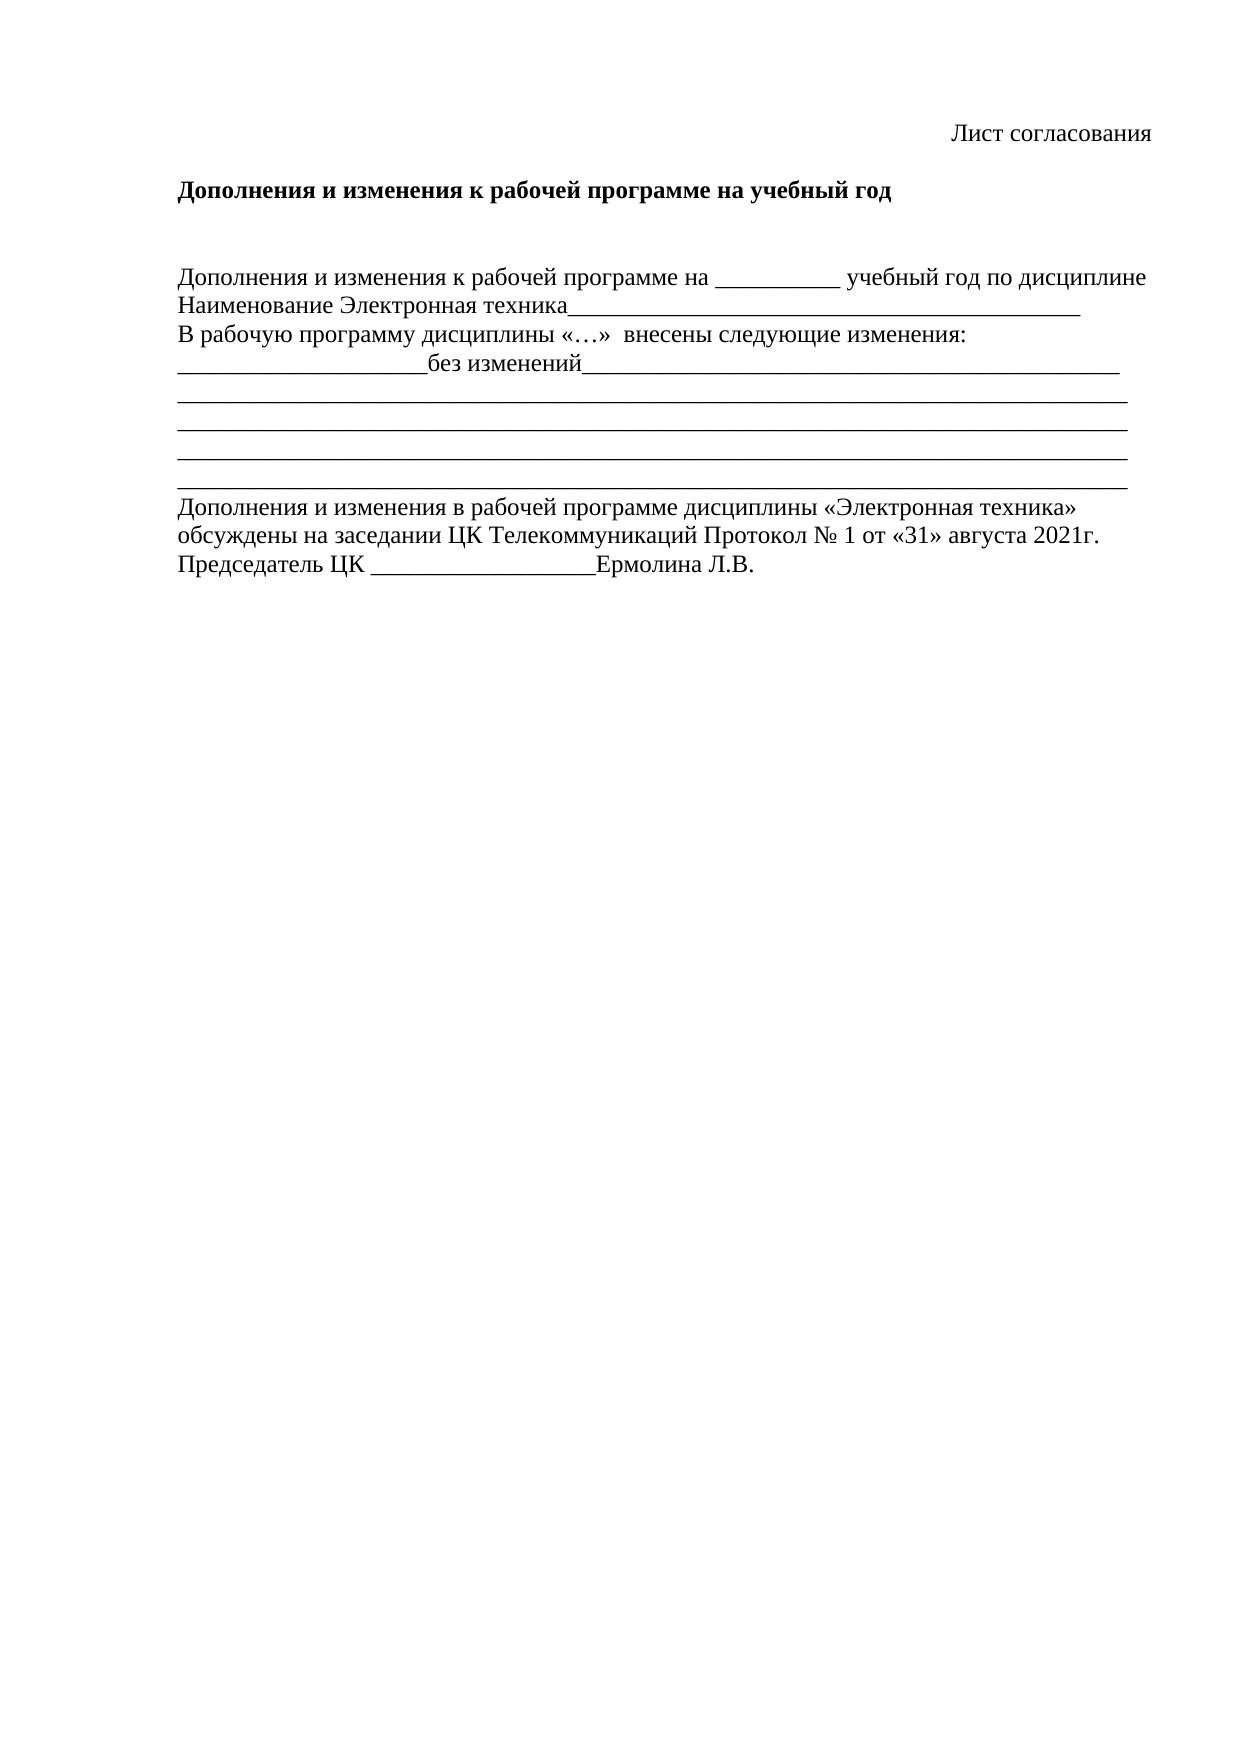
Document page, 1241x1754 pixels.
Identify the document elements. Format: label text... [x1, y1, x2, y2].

text Дополнения и изменения к рабочей программе на учебный год [177, 176, 1152, 204]
text ____________________________________________________________________________ [177, 377, 1152, 406]
text ____________________________________________________________________________ [177, 434, 1152, 463]
text ____________________________________________________________________________ [177, 406, 1152, 434]
text Дополнения и изменения в рабочей программе дисциплины «Электронная техника» обсуждены на заседании ЦК Телекоммуникаций Протокол № 1 от «31» августа 2021г. [177, 492, 1152, 549]
text В рабочую программу дисциплины «…» внесены следующие изменения: [177, 319, 1152, 348]
text ____________________без изменений___________________________________________ [177, 348, 1152, 377]
text Лист согласования [177, 118, 1152, 147]
text Председатель ЦК __________________Ермолина Л.В. [177, 549, 1152, 578]
text ____________________________________________________________________________ [177, 463, 1152, 492]
text Дополнения и изменения к рабочей программе на __________ учебный год по дисциплине Наименование Электронная техника_________________________________________ [177, 262, 1152, 319]
